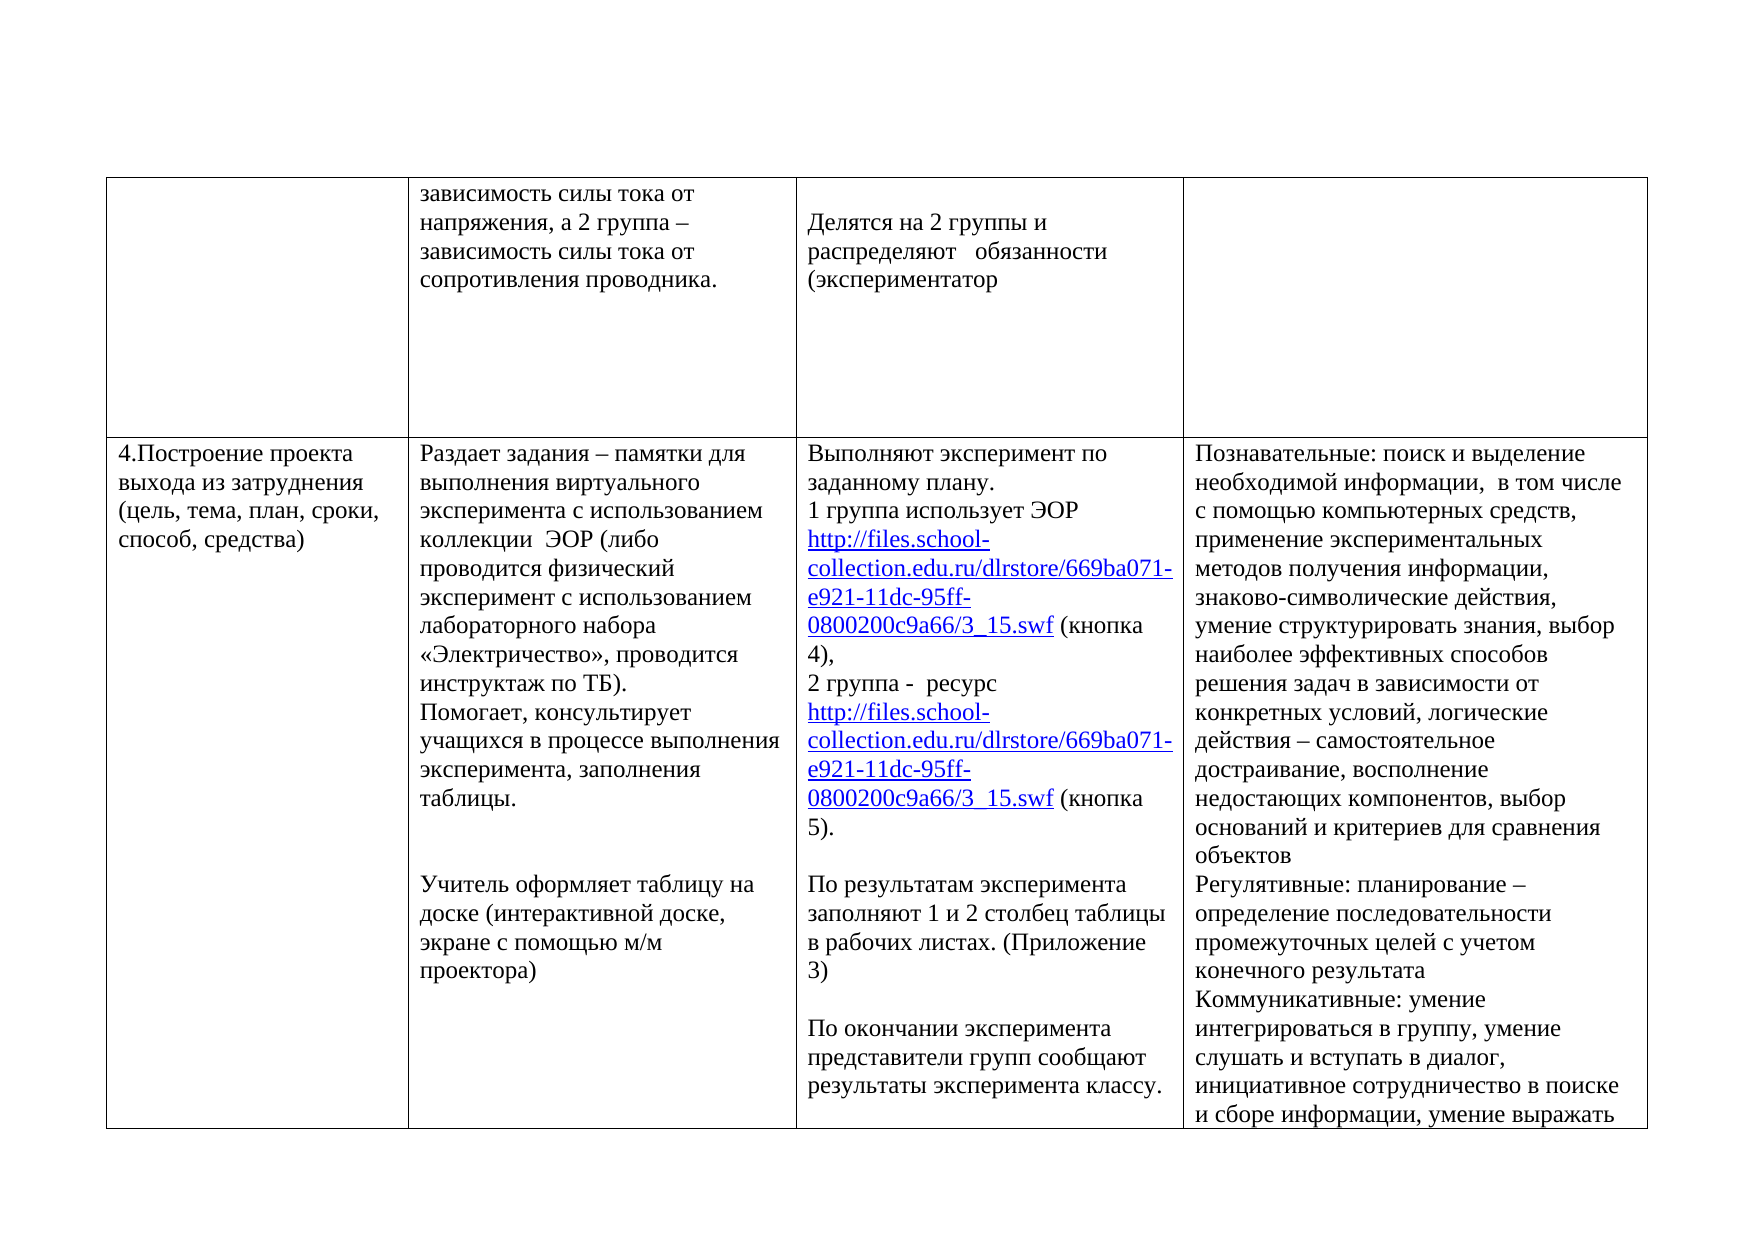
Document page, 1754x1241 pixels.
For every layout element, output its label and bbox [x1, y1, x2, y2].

table_cell [107, 438, 408, 1128]
table_cell [409, 178, 796, 437]
table_cell [797, 178, 1183, 437]
table_cell [1184, 178, 1647, 437]
table_cell [107, 178, 408, 437]
table_cell [1184, 438, 1647, 1128]
table_cell [409, 438, 796, 1128]
table_cell [797, 438, 1183, 1128]
